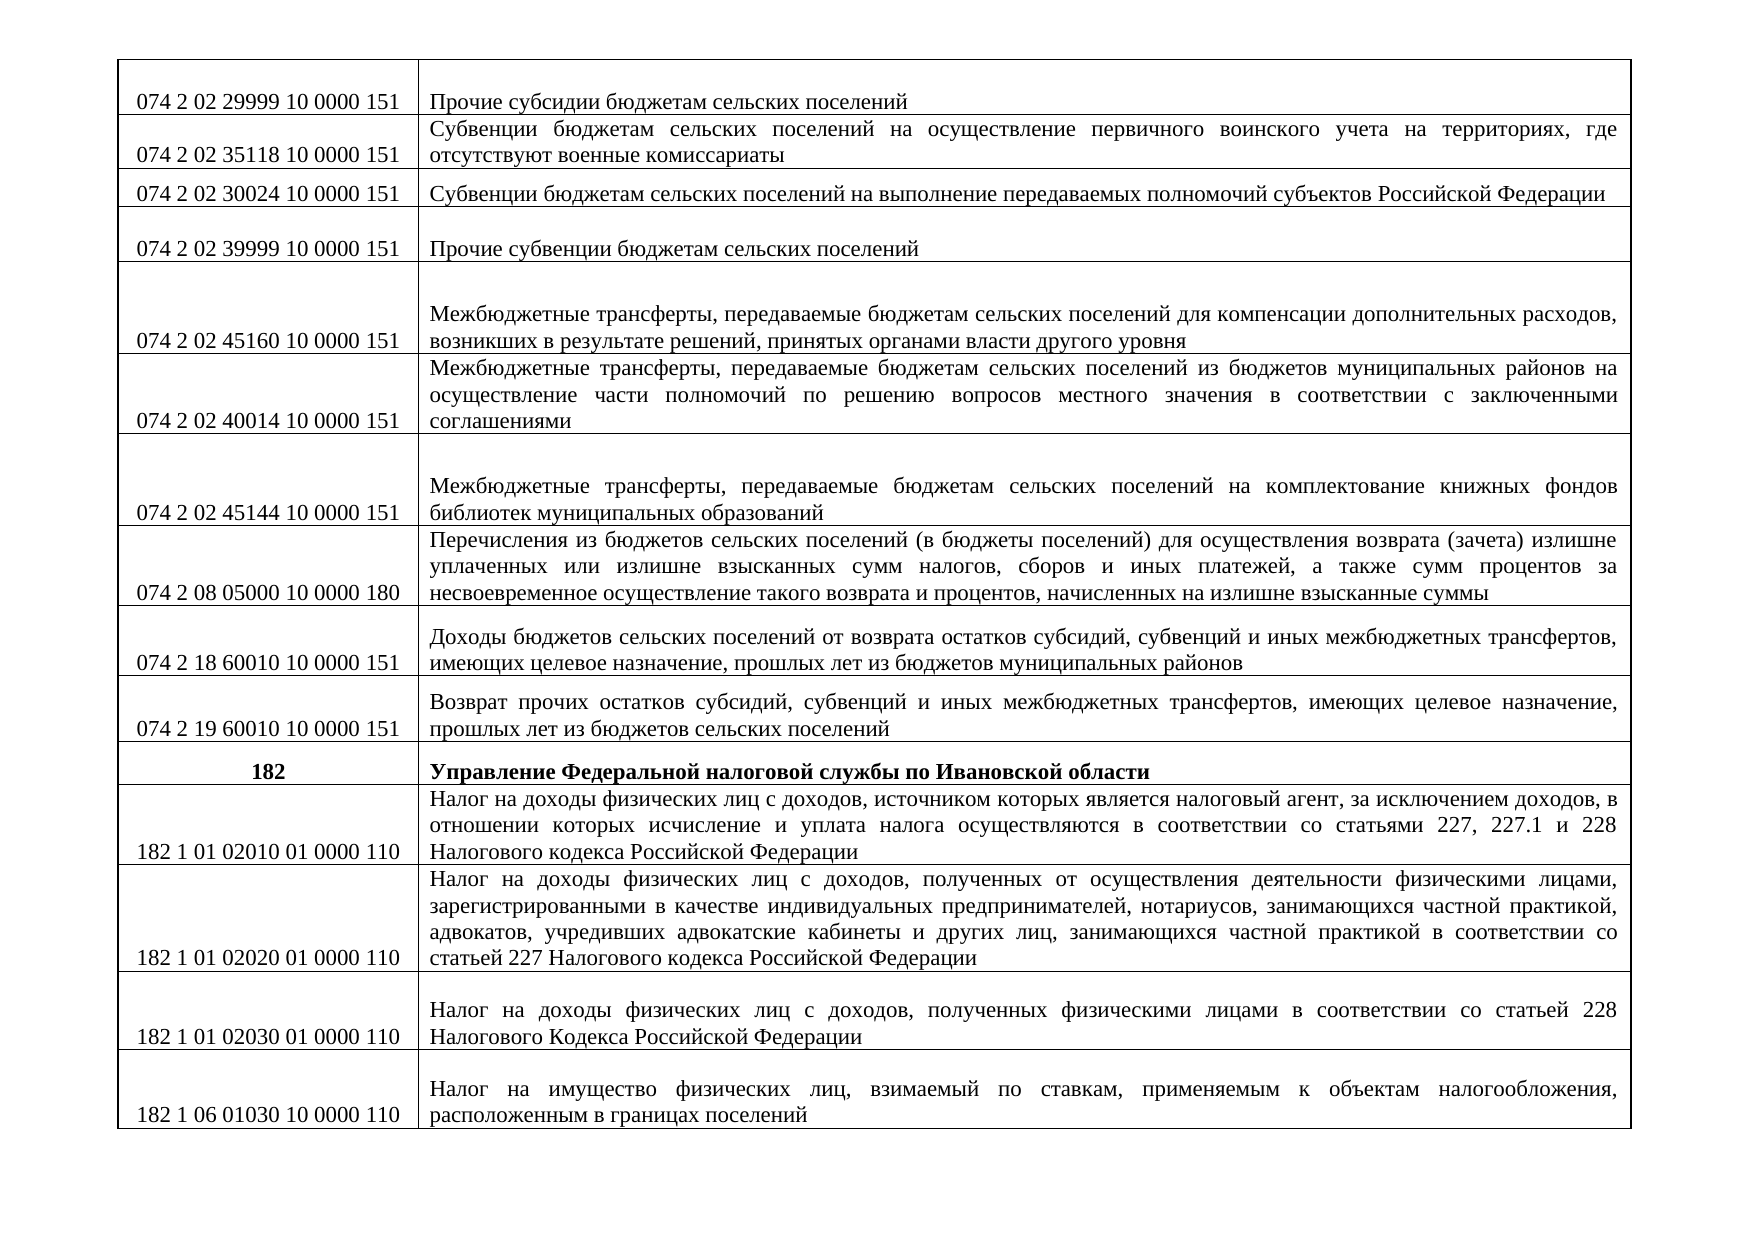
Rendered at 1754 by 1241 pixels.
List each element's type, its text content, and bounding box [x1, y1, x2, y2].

table_cell Прочие субвенции бюджетам сельских поселений [419, 207, 1630, 261]
table_cell Налог на доходы физических лиц с доходов, полученных от осуществления деятельности физическими лицами, зарегистрированными в качестве индивидуальных предпринимателей, нотариусов, занимающихся частной практикой, адвокатов, учредивших адвокатские кабинеты и других лиц, занимающихся частной практикой в соответствии со статьей 227 Налогового кодекса Российской Федерации [419, 865, 1630, 971]
table_cell 182 [119, 742, 418, 784]
table_cell 074 2 02 45160 10 0000 151 [119, 262, 418, 353]
table_cell 074 2 02 35118 10 0000 151 [119, 115, 418, 168]
table_cell 074 2 19 60010 10 0000 151 [119, 676, 418, 741]
table_cell 074 2 02 30024 10 0000 151 [119, 169, 418, 206]
table_cell Управление Федеральной налоговой службы по Ивановской области [419, 742, 1630, 784]
table_cell 074 2 02 39999 10 0000 151 [119, 207, 418, 261]
table_cell Субвенции бюджетам сельских поселений на осуществление первичного воинского учета на территориях, где отсутствуют военные комиссариаты [419, 115, 1630, 168]
table_cell 182 1 01 02020 01 0000 110 [119, 865, 418, 971]
table_cell Доходы бюджетов сельских поселений от возврата остатков субсидий, субвенций и иных межбюджетных трансфертов, имеющих целевое назначение, прошлых лет из бюджетов муниципальных районов [419, 606, 1630, 675]
table_cell 182 1 01 02030 01 0000 110 [119, 972, 418, 1049]
table_cell 074 2 02 29999 10 0000 151 [119, 60, 418, 114]
table_cell Возврат прочих остатков субсидий, субвенций и иных межбюджетных трансфертов, имеющих целевое назначение, прошлых лет из бюджетов сельских поселений [419, 676, 1630, 741]
table_cell Перечисления из бюджетов сельских поселений (в бюджеты поселений) для осуществления возврата (зачета) излишне уплаченных или излишне взысканных сумм налогов, сборов и иных платежей, а также сумм процентов за несвоевременное осуществление такого возврата и процентов, начисленных на излишне взысканные суммы [419, 526, 1630, 605]
table_cell Межбюджетные трансферты, передаваемые бюджетам сельских поселений из бюджетов муниципальных районов на осуществление части полномочий по решению вопросов местного значения в соответствии с заключенными соглашениями [419, 354, 1630, 433]
table_cell Налог на доходы физических лиц с доходов, источником которых является налоговый агент, за исключением доходов, в отношении которых исчисление и уплата налога осуществляются в соответствии со статьями 227, 227.1 и 228 Налогового кодекса Российской Федерации [419, 785, 1630, 864]
table_cell 074 2 02 40014 10 0000 151 [119, 354, 418, 433]
table_cell Прочие субсидии бюджетам сельских поселений [419, 60, 1630, 114]
table_cell Налог на доходы физических лиц с доходов, полученных физическими лицами в соответствии со статьей 228 Налогового Кодекса Российской Федерации [419, 972, 1630, 1049]
table_cell 074 2 08 05000 10 0000 180 [119, 526, 418, 605]
table_cell Межбюджетные трансферты, передаваемые бюджетам сельских поселений на комплектование книжных фондов библиотек муниципальных образований [419, 434, 1630, 525]
table_cell 182 1 01 02010 01 0000 110 [119, 785, 418, 864]
table_cell Налог на имущество физических лиц, взимаемый по ставкам, применяемым к объектам налогообложения, расположенным в границах поселений [419, 1050, 1630, 1128]
table_cell 074 2 02 45144 10 0000 151 [119, 434, 418, 525]
table_cell 074 2 18 60010 10 0000 151 [119, 606, 418, 675]
table_cell Субвенции бюджетам сельских поселений на выполнение передаваемых полномочий субъектов Российской Федерации [419, 169, 1630, 206]
table_cell 182 1 06 01030 10 0000 110 [119, 1050, 418, 1128]
table_cell Межбюджетные трансферты, передаваемые бюджетам сельских поселений для компенсации дополнительных расходов, возникших в результате решений, принятых органами власти другого уровня [419, 262, 1630, 353]
